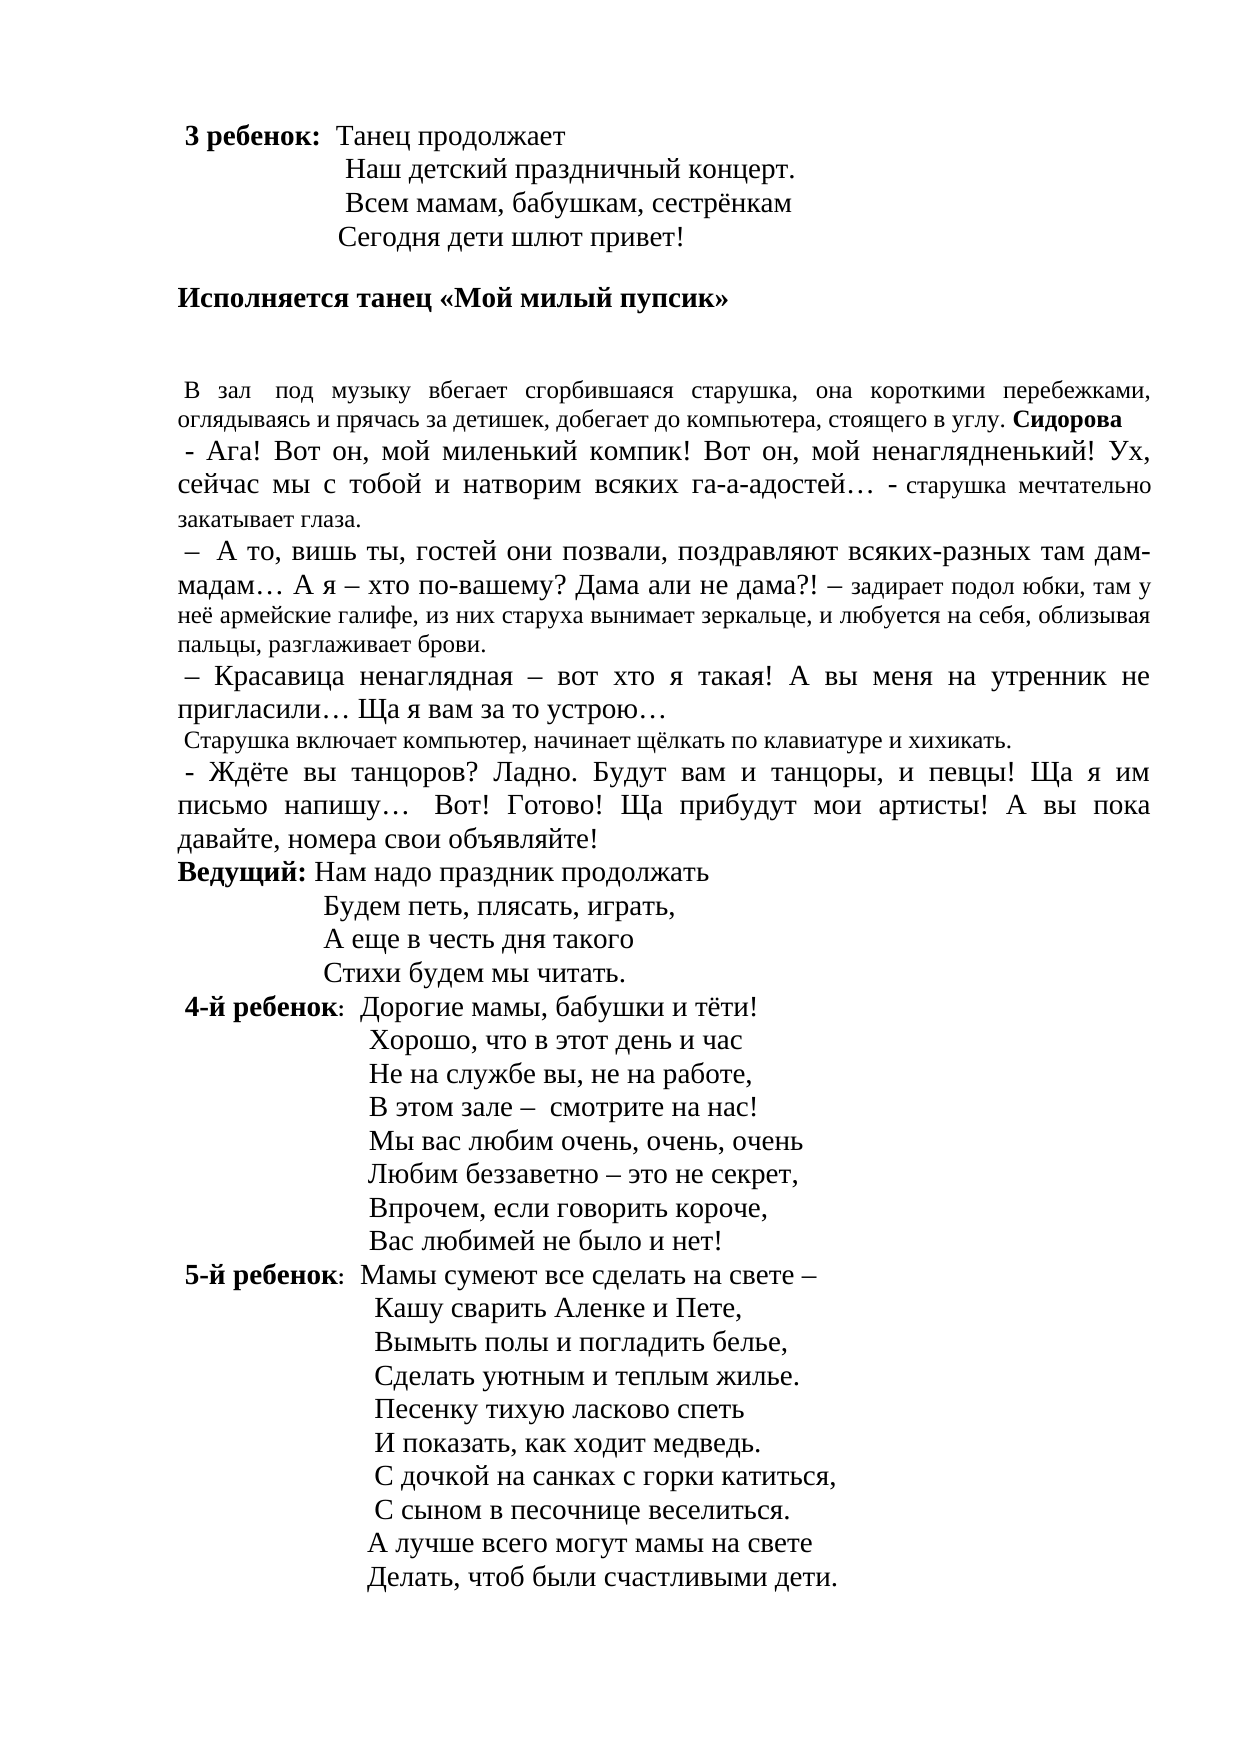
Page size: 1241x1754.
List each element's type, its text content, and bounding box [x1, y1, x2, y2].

text 3 ребенок: Танец продолжает [177, 118, 1152, 152]
text А лучше всего могут мамы на свете [177, 1525, 1152, 1559]
text – А то, вишь ты, гостей они позвали, поздравляют всяких-разных там дам-мадам… А я – хто по-вашему? Дама али не дама?! – задирает подол юбки, там у неё армейские галифе, из них старуха вынимает зеркальце, и любуется на себя, облизывая пальцы, разглаживает брови. [177, 533, 1152, 658]
text Сделать уютным и теплым жилье. [177, 1358, 1152, 1391]
text Вымыть полы и погладить белье, [177, 1324, 1152, 1358]
text В зал под музыку вбегает сгорбившаяся старушка, она короткими перебежками, оглядываясь и прячась за детишек, добегает до компьютера, стоящего в углу. Сидорова [177, 375, 1152, 433]
text Кашу сварить Аленке и Пете, [177, 1291, 1152, 1324]
text Впрочем, если говорить короче, [274, 1190, 1152, 1223]
text 5-й ребенок: Мамы сумеют все сделать на свете – [177, 1257, 1152, 1291]
text Стихи будем мы читать. [177, 955, 1152, 989]
text 4-й ребенок: Дорогие мамы, бабушки и тёти! [177, 989, 1152, 1022]
text – Красавица ненаглядная – вот хто я такая! А вы меня на утренник не пригласили… Ща я вам за то устрою… [177, 658, 1152, 725]
text Старушка включает компьютер, начинает щёлкать по клавиатуре и хихикать. [177, 725, 1152, 754]
text - Ага! Вот он, мой миленький компик! Вот он, мой ненаглядненький! Ух, сейчас мы с тобой и натворим всяких га-а-адостей… - старушка мечтательно закатывает глаза. [177, 433, 1152, 533]
text Хорошо, что в этот день и час [274, 1022, 1152, 1056]
text Вас любимей не было и нет! [274, 1223, 1152, 1257]
text И показать, как ходит медведь. [177, 1425, 1152, 1458]
text Песенку тихую ласково спеть [177, 1391, 1152, 1425]
text С дочкой на санках с горки катиться, [177, 1458, 1152, 1492]
text Всем мамам, бабушкам, сестрёнкам [177, 185, 1152, 219]
text Исполняется танец «Мой милый пупсик» [177, 280, 1152, 314]
text В этом зале – смотрите на нас! [274, 1089, 1152, 1123]
text А еще в честь дня такого [177, 922, 1152, 955]
text Будем петь, плясать, играть, [177, 888, 1152, 922]
text Любим беззаветно – это не секрет, [236, 1156, 1152, 1190]
text Сегодня дети шлют привет! [177, 219, 1152, 252]
text - Ждёте вы танцоров? Ладно. Будут вам и танцоры, и певцы! Ща я им письмо напишу… Вот! Готово! Ща прибудут мои артисты! А вы пока давайте, номера свои объявляйте! [177, 754, 1152, 854]
text Не на службе вы, не на работе, [274, 1056, 1152, 1089]
text Делать, чтоб были счастливыми дети. [177, 1559, 1152, 1592]
text Ведущий: Нам надо праздник продолжать [177, 854, 1152, 888]
text Наш детский праздничный концерт. [177, 152, 1152, 185]
text Мы вас любим очень, очень, очень [274, 1123, 1152, 1156]
text С сыном в песочнице веселиться. [177, 1492, 1152, 1525]
